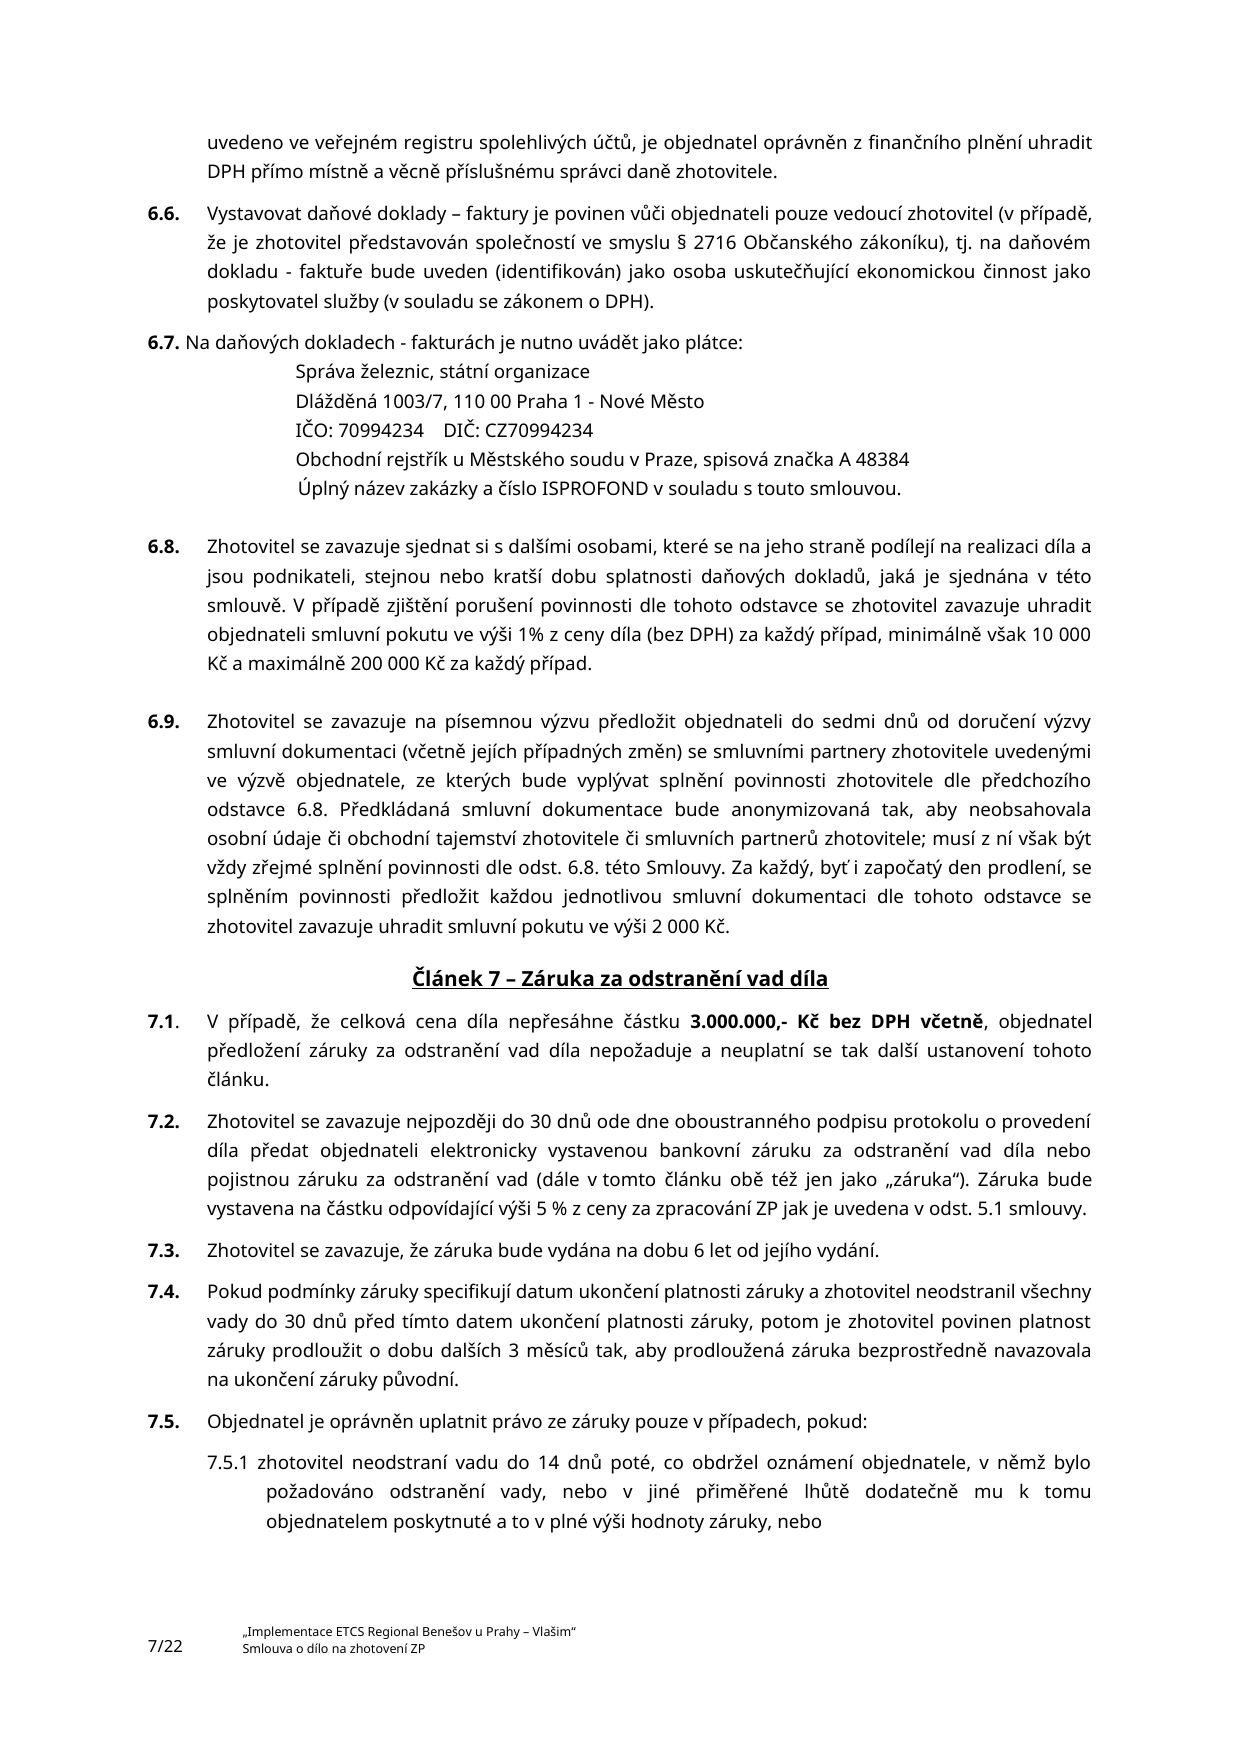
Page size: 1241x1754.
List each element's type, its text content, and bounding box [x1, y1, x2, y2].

subtitle Článek 7 – Záruka za odstranění vad díla [148, 964, 1092, 992]
text 6.6. Vystavovat daňové doklady – faktury je povinen vůči objednateli pouze vedoucí zhotovitel (v případě, že je zhotovitel představován společností ve smyslu § 2716 Občanského zákoníku), tj. na daňovém dokladu - faktuře bude uveden (identifikován) jako osoba uskutečňující ekonomickou činnost jako poskytovatel služby (v souladu se zákonem o DPH). [148, 197, 1092, 314]
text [148, 126, 1092, 185]
text Obchodní rejstřík u Městského soudu v Praze, spisová značka A 48384 [148, 443, 1092, 472]
text 6.8. Zhotovitel se zavazuje sjednat si s dalšími osobami, které se na jeho straně podílejí na realizaci díla a jsou podnikateli, stejnou nebo kratší dobu splatnosti daňových dokladů, jaká je sjednána v této smlouvě. V případě zjištění porušení povinnosti dle tohoto odstavce se zhotovitel zavazuje uhradit objednateli smluvní pokutu ve výši 1% z ceny díla (bez DPH) za každý případ, minimálně však 10 000 Kč a maximálně 200 000 Kč za každý případ. [148, 531, 1092, 676]
text 7.3. Zhotovitel se zavazuje, že záruka bude vydána na dobu 6 let od jejího vydání. [148, 1234, 1092, 1263]
text Správa železnic, státní organizace [148, 356, 1092, 385]
text 7.5.1 zhotovitel neodstraní vadu do 14 dnů poté, co obdržel oznámení objednatele, v němž bylo požadováno odstranění vady, nebo v jiné přiměřené lhůtě dodatečně mu k tomu objednatelem poskytnuté a to v plné výši hodnoty záruky, nebo [207, 1446, 1092, 1534]
text Dlážděná 1003/7, 110 00 Praha 1 - Nové Město [148, 385, 1092, 414]
text 7.2. Zhotovitel se zavazuje nejpozději do 30 dnů ode dne oboustranného podpisu protokolu o provedení díla předat objednateli elektronicky vystavenou bankovní záruku za odstranění vad díla nebo pojistnou záruku za odstranění vad (dále v tomto článku obě též jen jako „záruka“). Záruka bude vystavena na částku odpovídající výši 5 % z ceny za zpracování ZP jak je uvedena v odst. 5.1 smlouvy. [148, 1105, 1092, 1221]
text 7.4. Pokud podmínky záruky specifikují datum ukončení platnosti záruky a zhotovitel neodstranil všechny vady do 30 dnů před tímto datem ukončení platnosti záruky, potom je zhotovitel povinen platnost záruky prodloužit o dobu dalších 3 měsíců tak, aby prodloužená záruka bezprostředně navazovala na ukončení záruky původní. [148, 1276, 1092, 1392]
text 7.5. Objednatel je oprávněn uplatnit právo ze záruky pouze v případech, pokud: [148, 1405, 1092, 1434]
text 7.1. V případě, že celková cena díla nepřesáhne částku 3.000.000,- Kč bez DPH včetně, objednatel předložení záruky za odstranění vad díla nepožaduje a neuplatní se tak další ustanovení tohoto článku. [148, 1005, 1092, 1092]
text 6.7. Na daňových dokladech - fakturách je nutno uvádět jako plátce: [148, 326, 1092, 356]
text IČO: 70994234 DIČ: CZ70994234 [148, 414, 1092, 443]
text 6.9. Zhotovitel se zavazuje na písemnou výzvu předložit objednateli do sedmi dnů od doručení výzvy smluvní dokumentaci (včetně jejích případných změn) se smluvními partnery zhotovitele uvedenými ve výzvě objednatele, ze kterých bude vyplývat splnění povinnosti zhotovitele dle předchozího odstavce 6.8. Předkládaná smluvní dokumentace bude anonymizovaná tak, aby neobsahovala osobní údaje či obchodní tajemství zhotovitele či smluvních partnerů zhotovitele; musí z ní však být vždy zřejmé splnění povinnosti dle odst. 6.8. této Smlouvy. Za každý, byť i započatý den prodlení, se splněním povinnosti předložit každou jednotlivou smluvní dokumentaci dle tohoto odstavce se zhotovitel zavazuje uhradit smluvní pokutu ve výši 2 000 Kč. [148, 706, 1092, 939]
text Úplný název zakázky a číslo ISPROFOND v souladu s touto smlouvou. [148, 472, 1092, 501]
